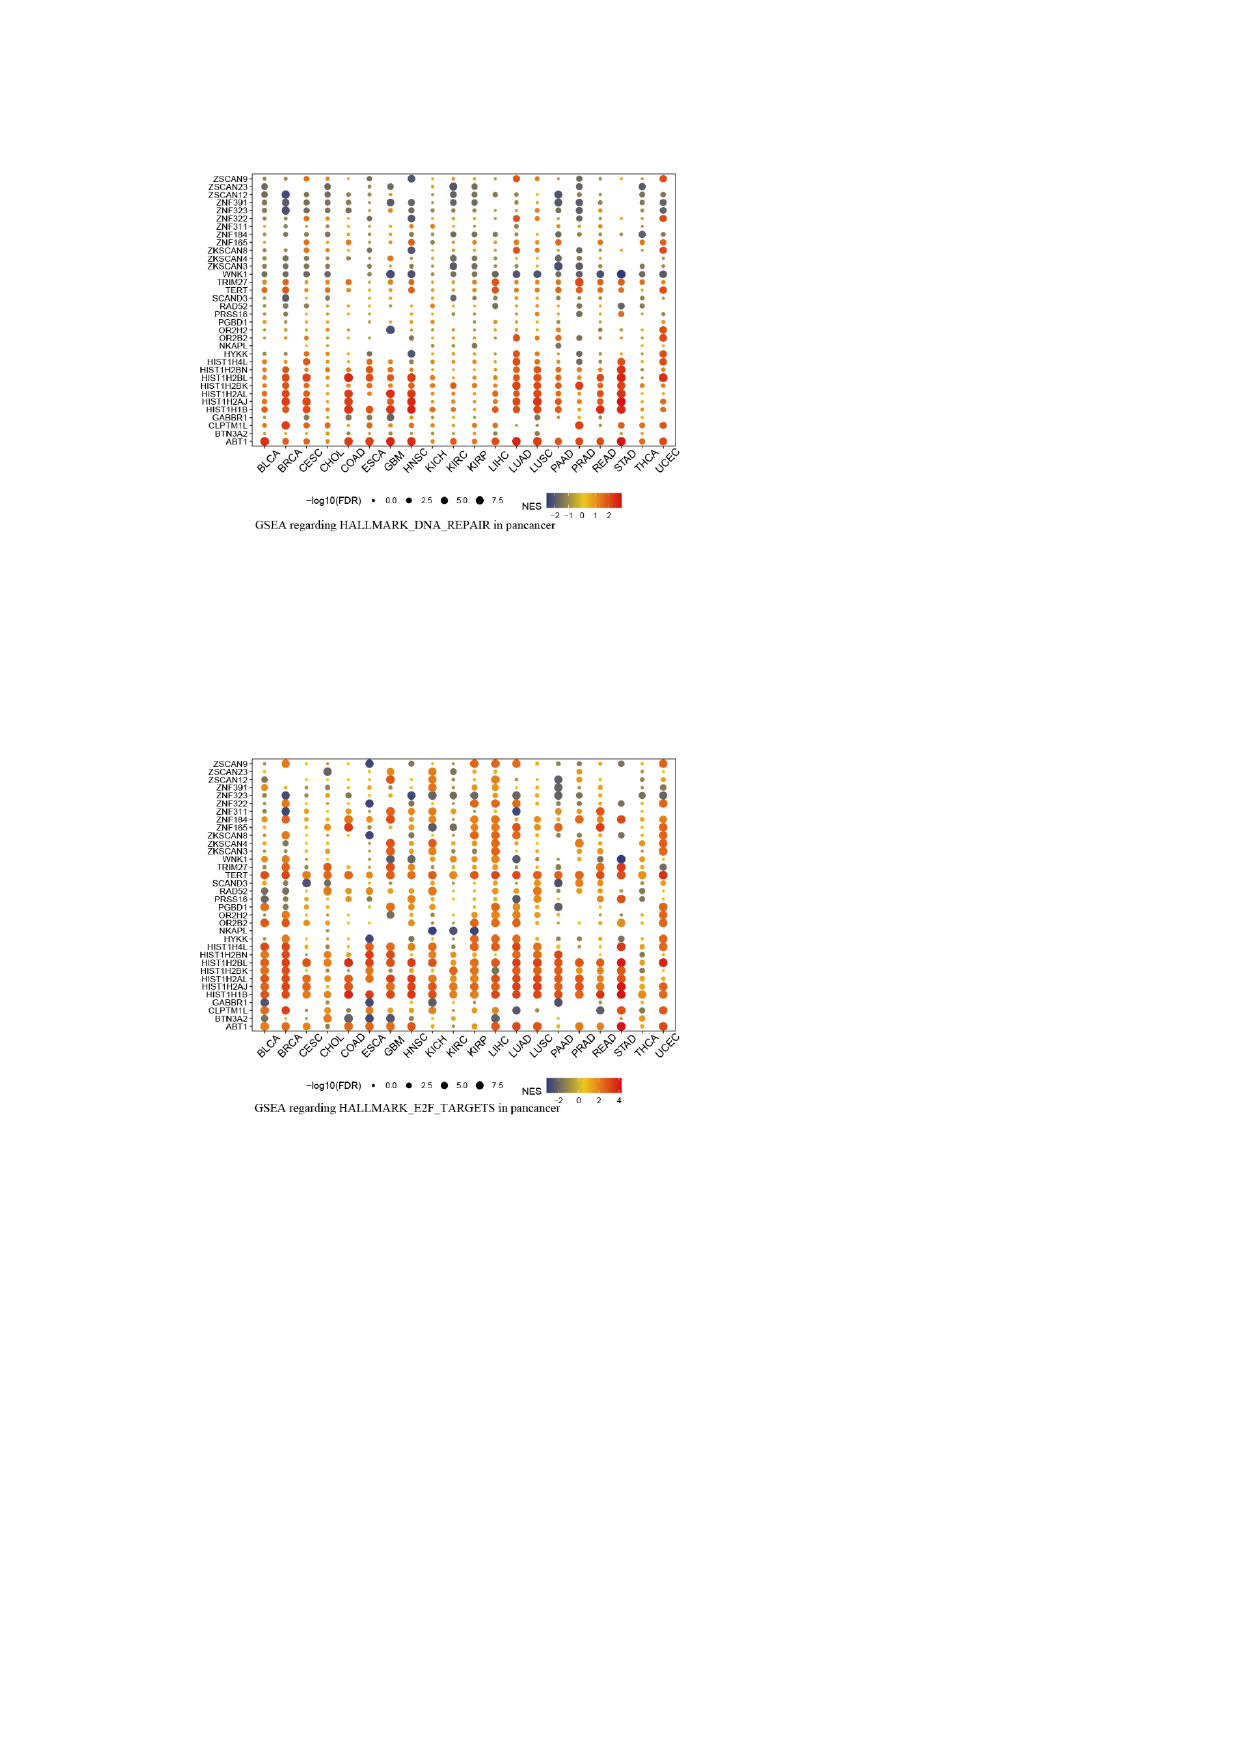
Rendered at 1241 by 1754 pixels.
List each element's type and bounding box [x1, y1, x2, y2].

picture [187, 162, 688, 537]
picture [187, 747, 688, 1122]
